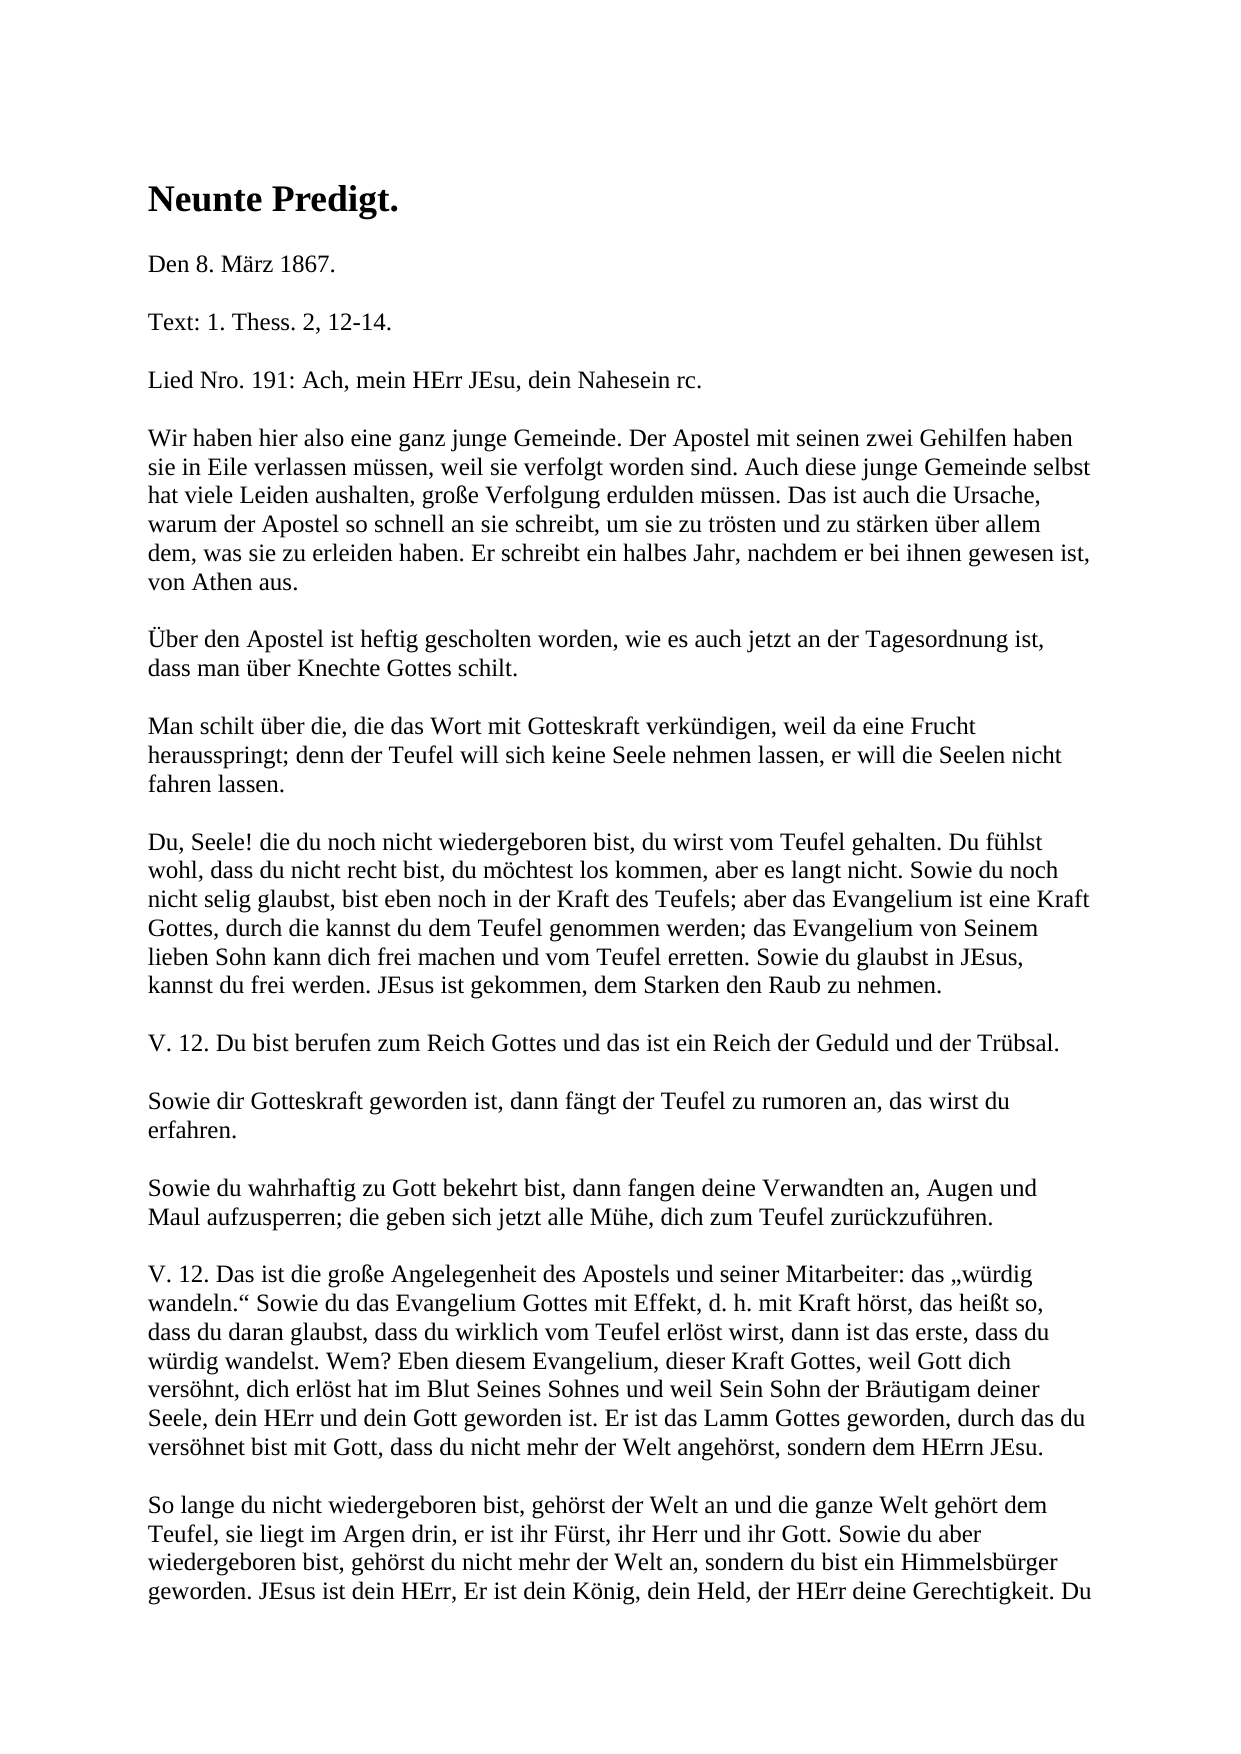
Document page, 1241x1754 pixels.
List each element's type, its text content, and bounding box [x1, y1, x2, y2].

text Sowie dir Gotteskraft geworden ist, dann fängt der Teufel zu rumoren an, das wirst du erfahren. [148, 1086, 1093, 1144]
text Wir haben hier also eine ganz junge Gemeinde. Der Apostel mit seinen zwei Gehilfen haben sie in Eile verlassen müssen, weil sie verfolgt worden sind. Auch diese junge Gemeinde selbst hat viele Leiden aushalten, große Verfolgung erdulden müssen. Das ist auch die Ursache, warum der Apostel so schnell an sie schreibt, um sie zu trösten und zu stärken über allem dem, was sie zu erleiden haben. Er schreibt ein halbes Jahr, nachdem er bei ihnen gewesen ist, von Athen aus. [148, 423, 1093, 595]
text Du, Seele! die du noch nicht wiedergeboren bist, du wirst vom Teufel gehalten. Du fühlst wohl, dass du nicht recht bist, du möchtest los kommen, aber es langt nicht. Sowie du noch nicht selig glaubst, bist eben noch in der Kraft des Teufels; aber das Evangelium ist eine Kraft Gottes, durch die kannst du dem Teufel genommen werden; das Evangelium von Seinem lieben Sohn kann dich frei machen und vom Teufel erretten. Sowie du glaubst in JEsus, kannst du frei werden. JEsus ist gekommen, dem Starken den Raub zu nehmen. [148, 827, 1093, 999]
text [148, 1490, 1093, 1605]
text Lied Nro. 191: Ach, mein HErr JEsu, dein Nahesein rc. [148, 365, 1093, 394]
text V. 12. Du bist berufen zum Reich Gottes und das ist ein Reich der Geduld und der Trübsal. [148, 1028, 1093, 1057]
text Sowie du wahrhaftig zu Gott bekehrt bist, dann fangen deine Verwandten an, Augen und Maul aufzusperren; die geben sich jetzt alle Mühe, dich zum Teufel zurückzuführen. [148, 1173, 1093, 1230]
text Man schilt über die, die das Wort mit Gotteskraft verkündigen, weil da eine Frucht herausspringt; denn der Teufel will sich keine Seele nehmen lassen, er will die Seelen nicht fahren lassen. [148, 711, 1093, 797]
subtitle Neunte Predigt. [148, 177, 1093, 220]
text Den 8. März 1867. [148, 249, 1093, 278]
text Text: 1. Thess. 2, 12-14. [148, 307, 1093, 336]
text Über den Apostel ist heftig gescholten worden, wie es auch jetzt an der Tagesordnung ist, dass man über Knechte Gottes schilt. [148, 624, 1093, 682]
text V. 12. Das ist die große Angelegenheit des Apostels und seiner Mitarbeiter: das „würdig wandeln.“ Sowie du das Evangelium Gottes mit Effekt, d. h. mit Kraft hörst, das heißt so, dass du daran glaubst, dass du wirklich vom Teufel erlöst wirst, dann ist das erste, dass du würdig wandelst. Wem? Eben diesem Evangelium, dieser Kraft Gottes, weil Gott dich versöhnt, dich erlöst hat im Blut Seines Sohnes und weil Sein Sohn der Bräutigam deiner Seele, dein HErr und dein Gott geworden ist. Er ist das Lamm Gottes geworden, durch das du versöhnet bist mit Gott, dass du nicht mehr der Welt angehörst, sondern dem HErrn JEsu. [148, 1259, 1093, 1461]
